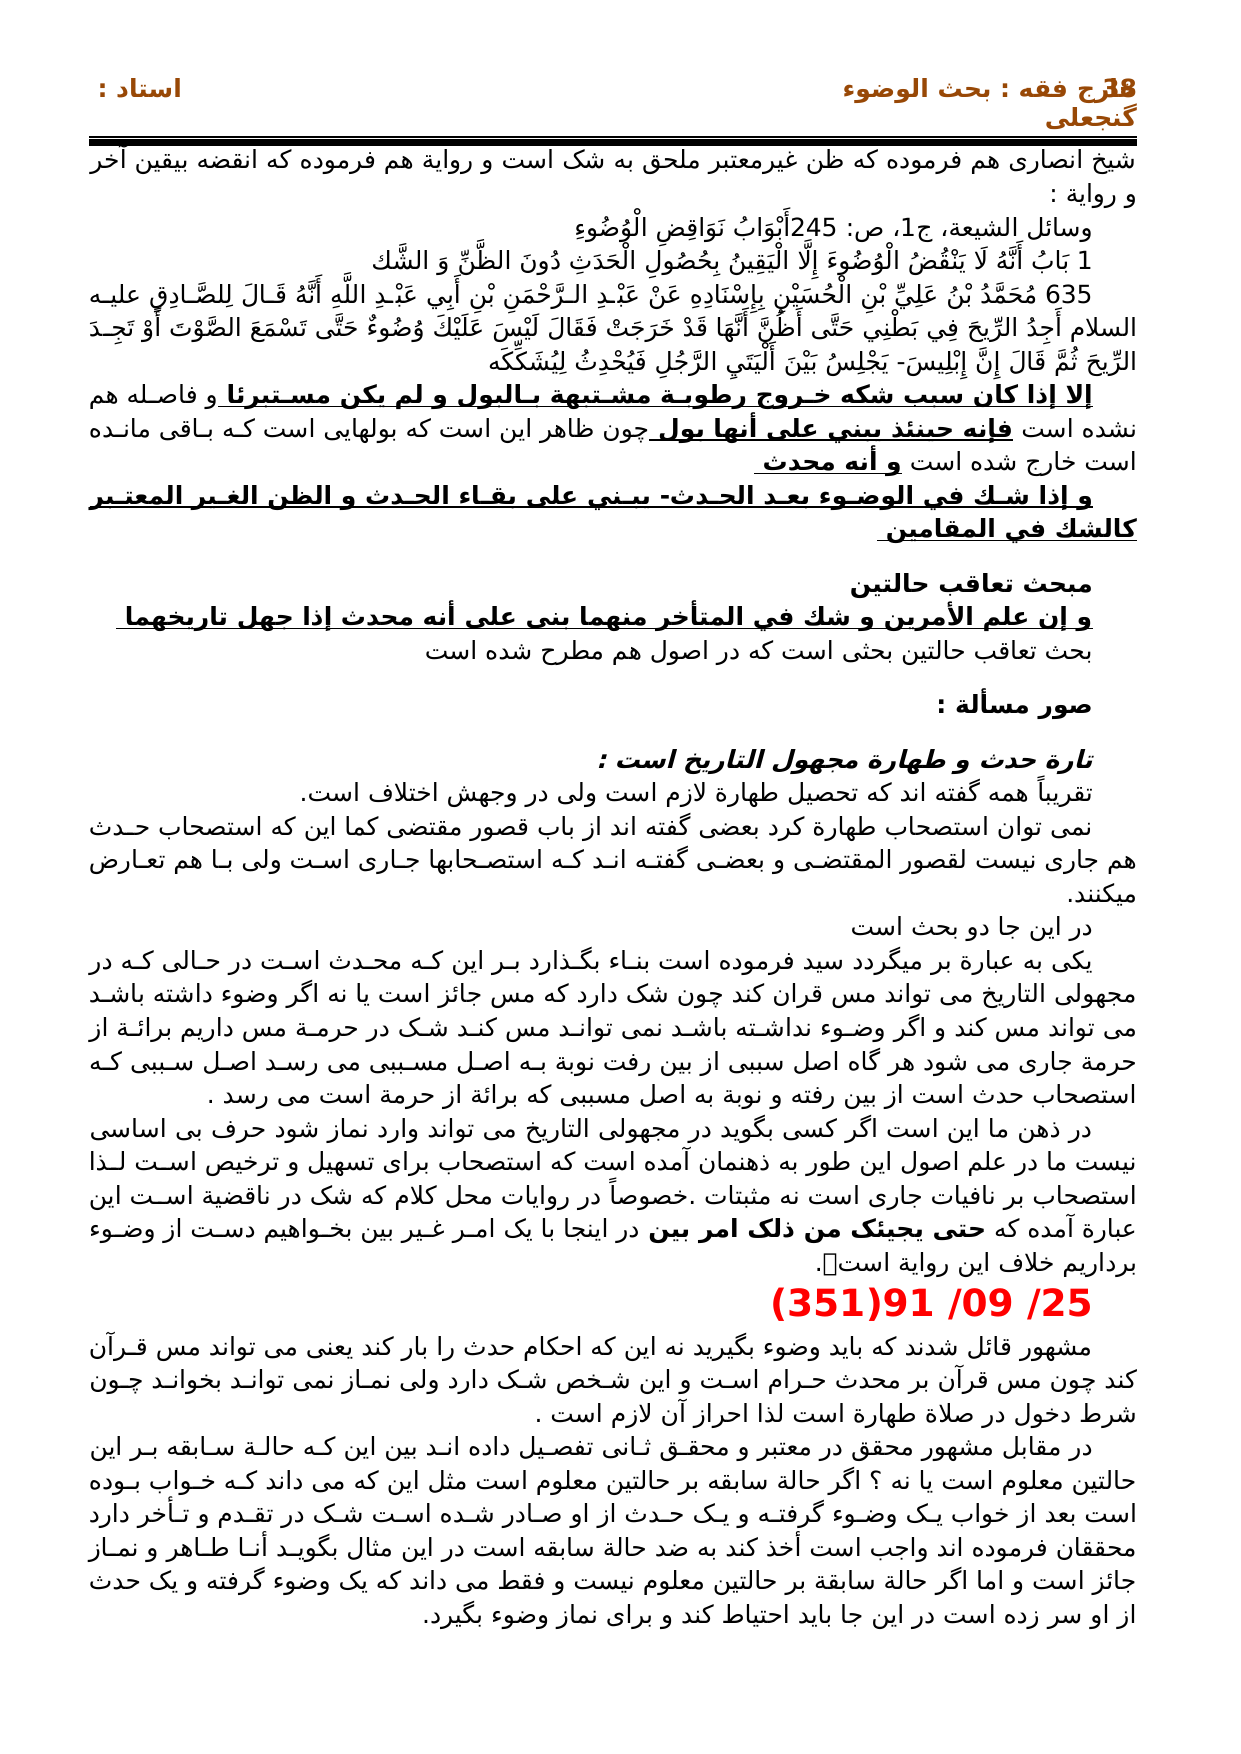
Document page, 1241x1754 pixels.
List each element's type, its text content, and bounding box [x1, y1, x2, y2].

text در مقابل مشهور محقق در معتبر و محقق ثانی تفصیل داده اند بین این که حالة سابقه بر این حالتین معلوم است یا نه ؟ اگر حالة سابقه بر حالتین معلوم است مثل این که می داند که خواب بوده است بعد از خواب یک وضوء گرفته و یک حدث از او صادر شده است شک در تقدم و تأخر دارد محققان فرموده اند واجب است أخذ کند به ضد حالة سابقه است در این مثال بگوید أنا طاهر و نماز جائز است و اما اگر حالة سابقة بر حالتین معلوم نیست و فقط می داند که یک وضوء گرفته و یک حدث از او سر زده است در این جا باید احتیاط کند و برای نماز وضوء بگیرد. [89, 1432, 1137, 1629]
text 635 مُحَمَّدُ بْنُ عَلِيِّ بْنِ الْحُسَيْنِ بِإِسْنَادِهِ عَنْ عَبْدِ الرَّحْمَنِ بْنِ أَبِي عَبْدِ اللَّهِ أَنَّهُ قَالَ لِلصَّادِقِ علیه السلام أَجِدُ الرِّيحَ فِي بَطْنِي حَتَّى أَظُنَّ أَنَّهَا قَدْ خَرَجَتْ فَقَالَ لَيْسَ عَلَيْكَ وُضُوءٌ حَتَّى تَسْمَعَ الصَّوْتَ أَوْ تَجِدَ الرِّيحَ ثُمَّ قَالَ إِنَّ إِبْلِيسَ- يَجْلِسُ بَيْنَ أَلْيَتَيِ الرَّجُلِ فَيُحْدِثُ لِيُشَكِّكَه‏ [89, 280, 1137, 376]
text در این جا دو بحث است [89, 913, 1137, 942]
text 1 بَابُ أَنَّهُ لَا يَنْقُضُ الْوُضُوءَ إِلَّا الْيَقِينُ بِحُصُولِ الْحَدَثِ دُونَ الظَّنِّ وَ الشَّك‏ [89, 246, 1137, 276]
text 25/ 09/ 91(351) [89, 1282, 1137, 1325]
text صور مسألة : [89, 691, 1137, 720]
text تقریباً همه گفته اند که تحصیل طهارة لازم است ولی در وجهش اختلاف است. [89, 778, 1137, 808]
text مبحث تعاقب حالتین [89, 569, 1137, 598]
text وسائل الشيعة، ج‏1، ص: 245أَبْوَابُ نَوَاقِضِ الْوُضُوءِ [89, 213, 1137, 242]
text و إن علم الأمرين و شك في المتأخر منهما بنى على أنه محدث إذا جهل تاريخهما [89, 603, 1137, 632]
text یکی به عبارة بر میگردد سید فرموده است بناء بگذارد بر این که محدث است در حالی که در مجهولی التاریخ می تواند مس قران کند چون شک دارد که مس جائز است یا نه اگر وضوء داشته باشد می تواند مس کند و اگر وضوء نداشته باشد نمی تواند مس کند شک در حرمة مس داریم برائة از حرمة جاری می شود هر گاه اصل سببی از بین رفت نوبة به اصل مسببی می رسد اصل سببی که استصحاب حدث است از بین رفته و نوبة به اصل مسببی که برائة از حرمة است می رسد . [89, 946, 1137, 1109]
text بحث تعاقب حالتین بحثی است که در اصول هم مطرح شده است [89, 636, 1137, 665]
text مشهور قائل شدند که باید وضوء بگیرید نه این که احکام حدث را بار کند یعنی می تواند مس قرآن کند چون مس قرآن بر محدث حرام است و این شخص شک دارد ولی نماز نمی تواند بخواند چون شرط دخول در صلاة طهارة است لذا احراز آن لازم است . [89, 1332, 1137, 1428]
text تارة حدث و طهارة مجهول التاریخ است : [89, 745, 1137, 774]
text إلا إذا كان سبب شكه خروج رطوبة مشتبهة بالبول و لم يكن مستبرئا و فاصله هم نشده است فإنه حينئذ يبني على أنها بول چون ظاهر این است که بولهایی است که باقی مانده است خارج شده است و أنه محدث [89, 381, 1137, 477]
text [89, 146, 1137, 208]
text نمی توان استصحاب طهارة کرد بعضی گفته اند از باب قصور مقتضی کما این که استصحاب حدث هم جاری نیست لقصور المقتضی و بعضی گفته اند که استصحابها جاری است ولی با هم تعارض میکنند. [89, 812, 1137, 908]
text و إذا شك في الوضوء بعد الحدث- يبني على بقاء الحدث و الظن الغير المعتبر كالشك في المقامين [89, 481, 1137, 544]
text در ذهن ما این است اگر کسی بگوید در مجهولی التاریخ می تواند وارد نماز شود حرف بی اساسی نیست ما در علم اصول این طور به ذهنمان آمده است که استصحاب برای تسهیل و ترخیص است لذا استصحاب بر نافیات جاری است نه مثبتات .خصوصاً در روایات محل کلام که شک در ناقضیة است این عبارة آمده که حتی یجیئک من ذلک امر بین در اینجا با یک امر غیر بین بخواهیم دست از وضوء برداریم خلاف این روایة است. [89, 1114, 1137, 1277]
